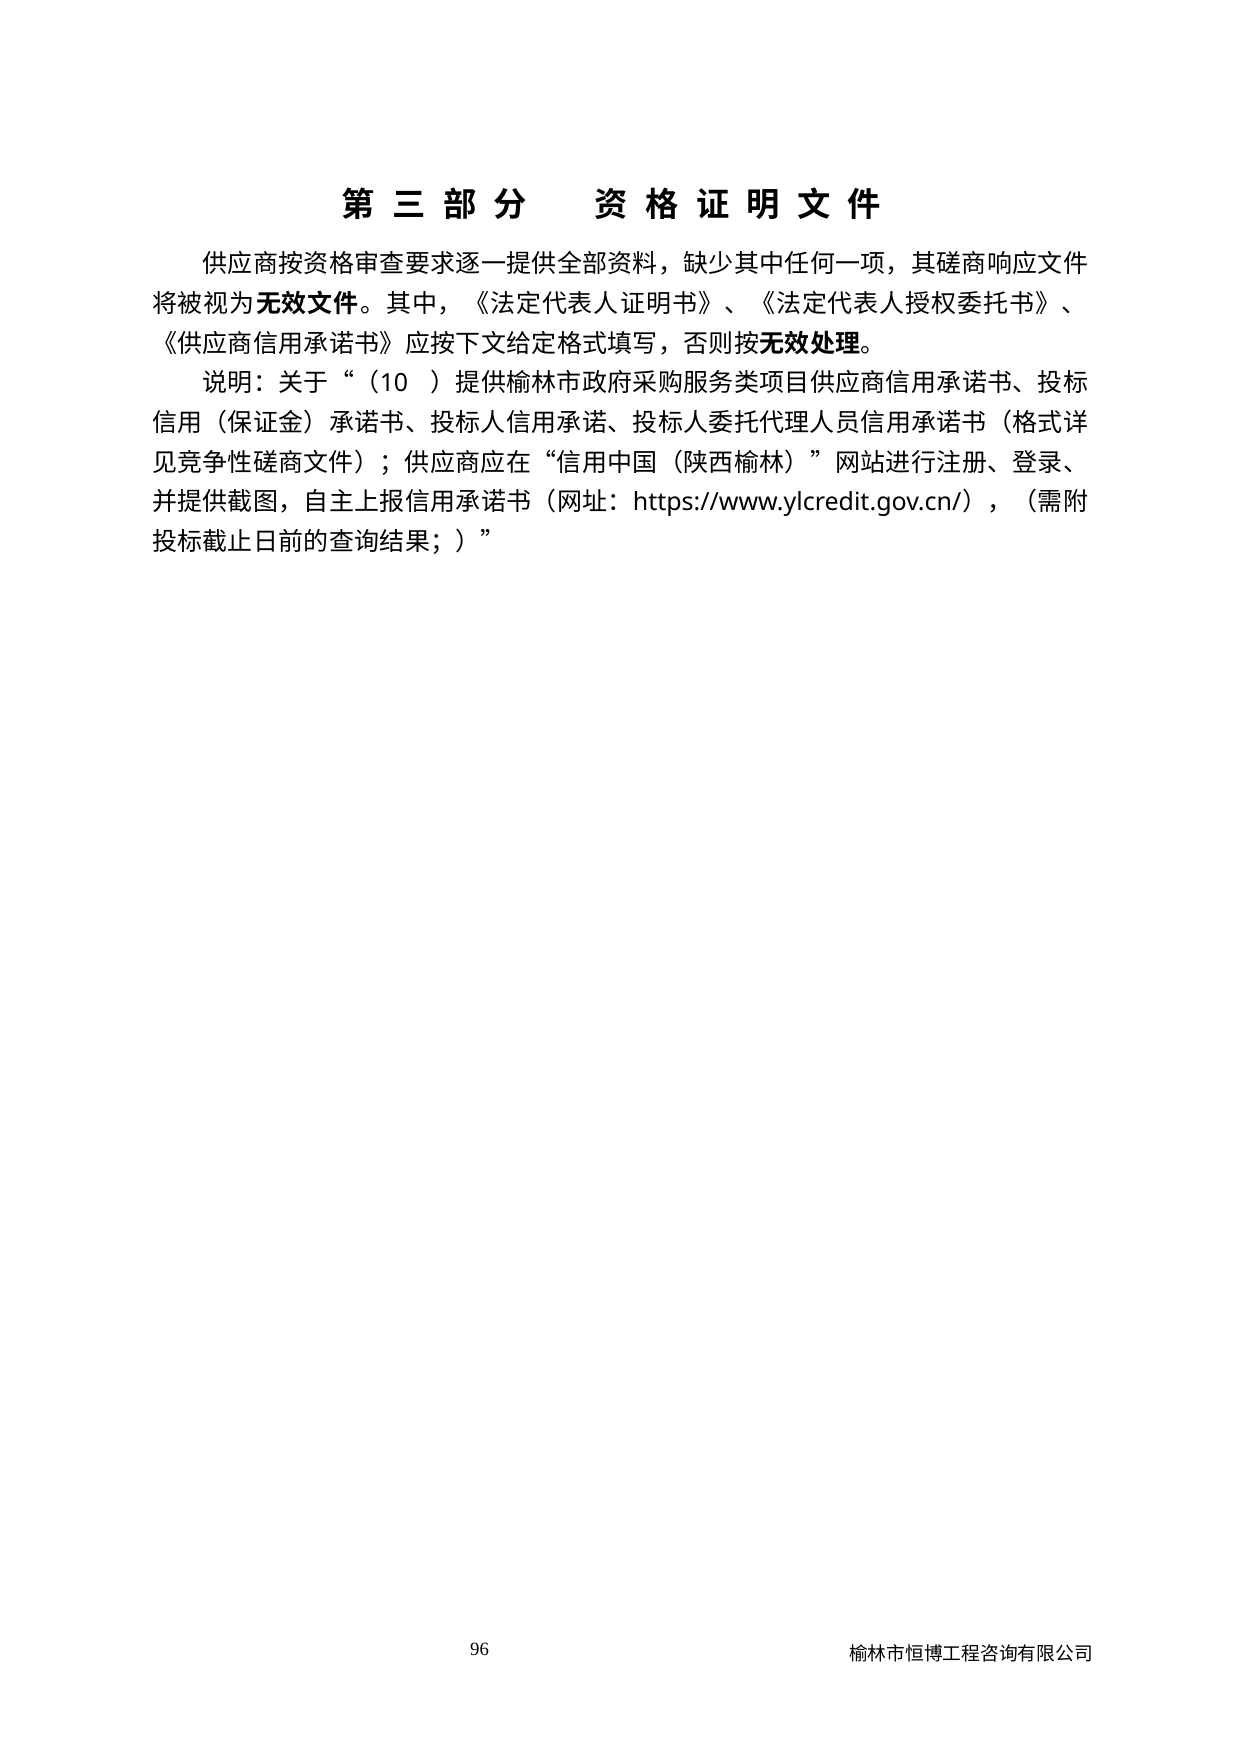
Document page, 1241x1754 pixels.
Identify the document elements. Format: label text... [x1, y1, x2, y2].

text 供应商按资格审查要求逐一提供全部资料，缺少其中任何一项，其磋商响应文件将被视为无效文件。其中，《法定代表人证明书》、《法定代表人授权委托书》、《供应商信用承诺书》应按下文给定格式填写，否则按无效处理。 [152, 242, 1088, 361]
text 说明：关于“（10）提供榆林市政府采购服务类项目供应商信用承诺书、投标信用（保证金）承诺书、投标人信用承诺、投标人委托代理人员信用承诺书（格式详见竞争性磋商文件）；供应商应在“信用中国（陕西榆林）”网站进行注册、登录、并提供截图，自主上报信用承诺书（网址：https://www.ylcredit.gov.cn/），（需附投标截止日前的查询结果；）” [152, 361, 1088, 403]
text 第三部分 资格证明文件 [152, 163, 1088, 242]
text 说明：关于“（10）提供榆林市政府采购服务类项目供应商信用承诺书、投标信用（保证金）承诺书、投标人信用承诺、投标人委托代理人员信用承诺书（格式详见竞争性磋商文件）；供应商应在“信用中国（陕西榆林）”网站进行注册、登录、并提供截图，自主上报信用承诺书（网址：https://www.ylcredit.gov.cn/），（需附投标截止日前的查询结果；）” [152, 518, 1088, 559]
